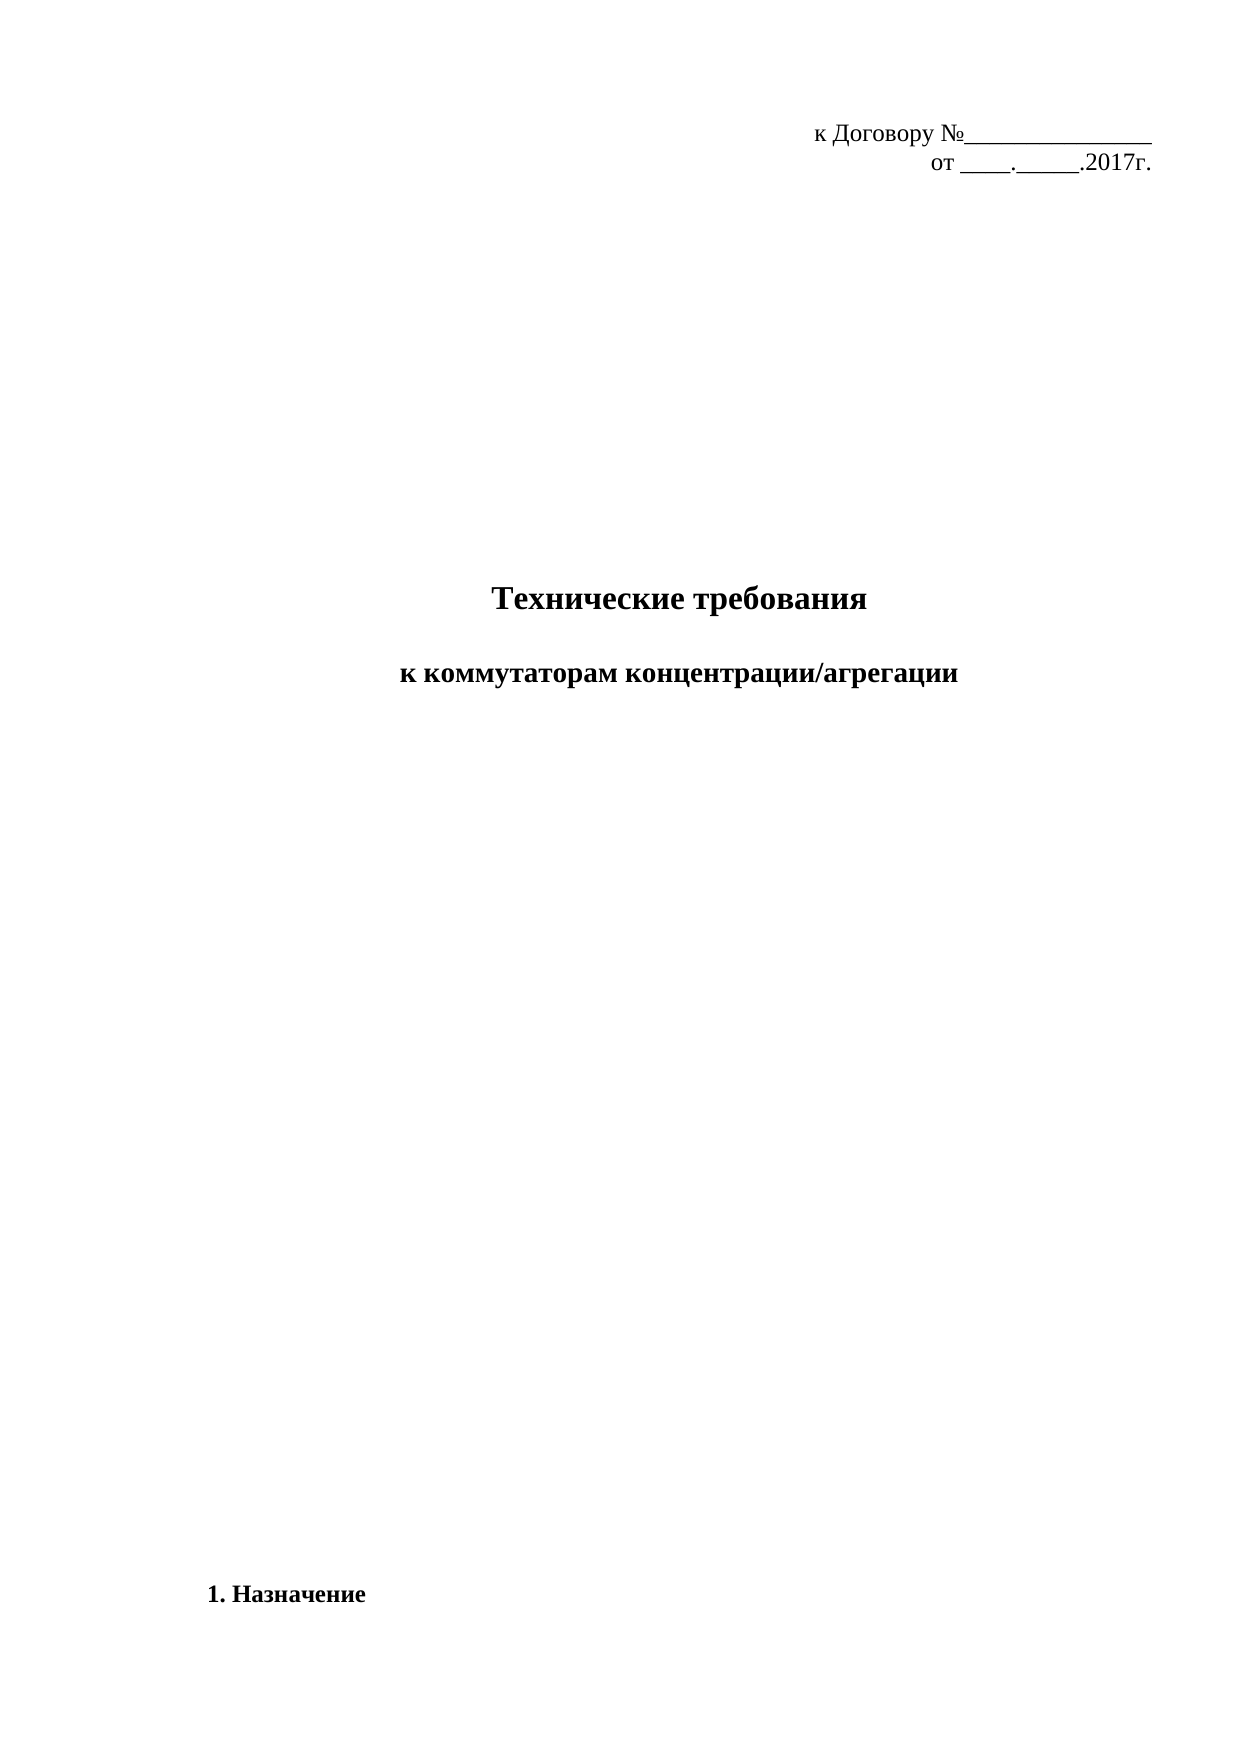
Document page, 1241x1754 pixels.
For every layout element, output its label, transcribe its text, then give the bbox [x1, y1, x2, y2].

text к коммутаторам концентрации/агрегации [177, 655, 1152, 688]
text 1. Назначение [177, 1579, 1152, 1608]
text от ____._____.2017г. [177, 147, 1152, 176]
text Технические требования [177, 578, 1152, 616]
text к Договору №_______________ [177, 118, 1152, 147]
